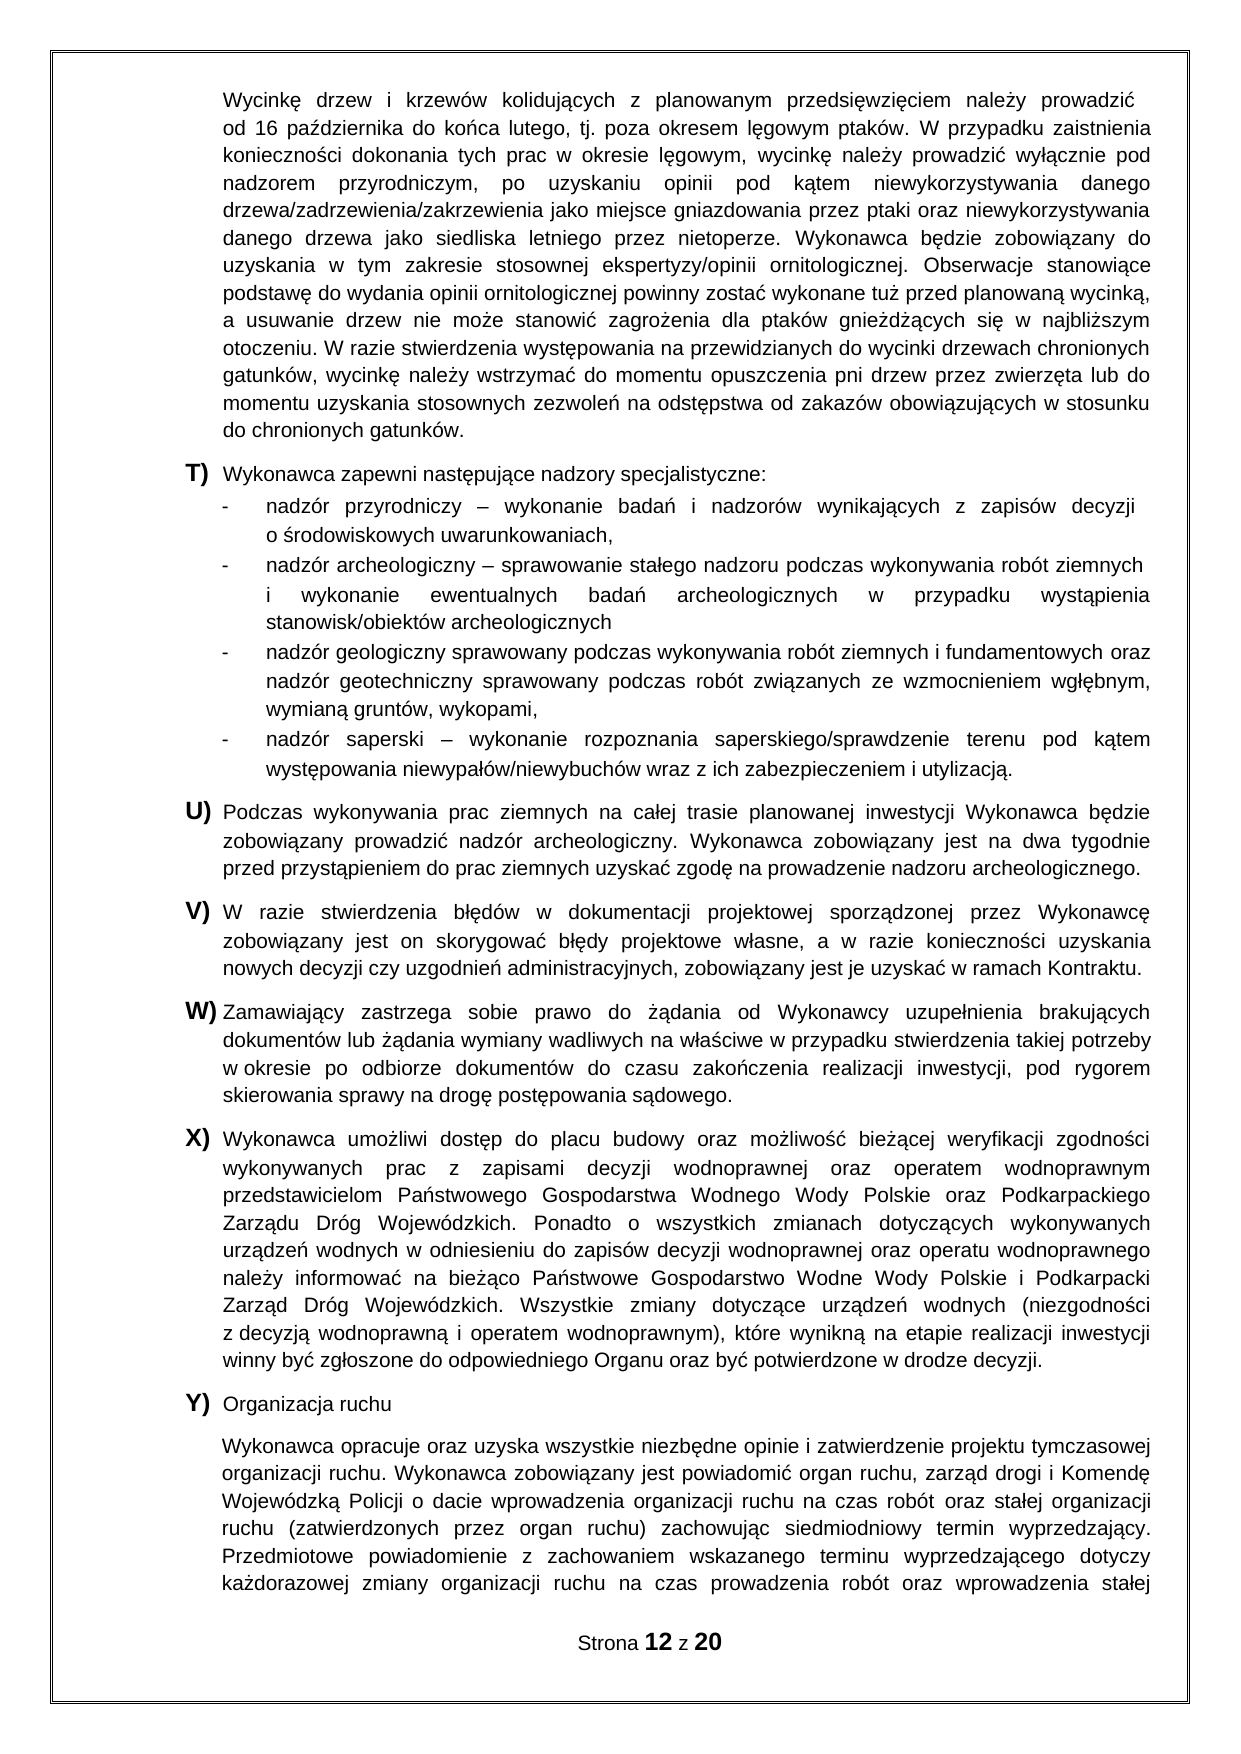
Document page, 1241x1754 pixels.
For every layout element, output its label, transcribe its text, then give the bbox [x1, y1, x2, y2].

list Podczas wykonywania prac ziemnych na całej trasie planowanej inwestycji Wykonawca będzie zobowiązany prowadzić nadzór archeologiczny. Wykonawca zobowiązany jest na dwa tygodnie przed przystąpieniem do prac ziemnych uzyskać zgodę na prowadzenie nadzoru archeologicznego. [185, 796, 1151, 880]
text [222, 1433, 1151, 1595]
list nadzór archeologiczny – sprawowanie stałego nadzoru podczas wykonywania robót ziemnych i wykonanie ewentualnych badań archeologicznych w przypadku wystąpienia stanowisk/obiektów archeologicznych [222, 550, 1151, 634]
list Wykonawca umożliwi dostęp do placu budowy oraz możliwość bieżącej weryfikacji zgodności wykonywanych prac z zapisami decyzji wodnoprawnej oraz operatem wodnoprawnym przedstawicielom Państwowego Gospodarstwa Wodnego Wody Polskie oraz Podkarpackiego Zarządu Dróg Wojewódzkich. Ponadto o wszystkich zmianach dotyczących wykonywanych urządzeń wodnych w odniesieniu do zapisów decyzji wodnoprawnej oraz operatu wodnoprawnego należy informować na bieżąco Państwowe Gospodarstwo Wodne Wody Polskie i Podkarpacki Zarząd Dróg Wojewódzkich. Wszystkie zmiany dotyczące urządzeń wodnych (niezgodności z decyzją wodnoprawną i operatem wodnoprawnym), które wynikną na etapie realizacji inwestycji winny być zgłoszone do odpowiedniego Organu oraz być potwierdzone w drodze decyzji. [185, 1123, 1151, 1372]
list Organizacja ruchu [185, 1388, 1151, 1417]
list nadzór przyrodniczy – wykonanie badań i nadzorów wynikających z zapisów decyzji o środowiskowych uwarunkowaniach, [222, 491, 1151, 547]
list Zamawiający zastrzega sobie prawo do żądania od Wykonawcy uzupełnienia brakujących dokumentów lub żądania wymiany wadliwych na właściwe w przypadku stwierdzenia takiej potrzeby w okresie po odbiorze dokumentów do czasu zakończenia realizacji inwestycji, pod rygorem skierowania sprawy na drogę postępowania sądowego. [185, 996, 1151, 1107]
text Wycinkę drzew i krzewów kolidujących z planowanym przedsięwzięciem należy prowadzić od 16 października do końca lutego, tj. poza okresem lęgowym ptaków. W przypadku zaistnienia konieczności dokonania tych prac w okresie lęgowym, wycinkę należy prowadzić wyłącznie pod nadzorem przyrodniczym, po uzyskaniu opinii pod kątem niewykorzystywania danego drzewa/zadrzewienia/zakrzewienia jako miejsce gniazdowania przez ptaki oraz niewykorzystywania danego drzewa jako siedliska letniego przez nietoperze. Wykonawca będzie zobowiązany do uzyskania w tym zakresie stosownej ekspertyzy/opinii ornitologicznej. Obserwacje stanowiące podstawę do wydania opinii ornitologicznej powinny zostać wykonane tuż przed planowaną wycinką, a usuwanie drzew nie może stanowić zagrożenia dla ptaków gnieżdżących się w najbliższym otoczeniu. W razie stwierdzenia występowania na przewidzianych do wycinki drzewach chronionych gatunków, wycinkę należy wstrzymać do momentu opuszczenia pni drzew przez zwierzęta lub do momentu uzyskania stosownych zezwoleń na odstępstwa od zakazów obowiązujących w stosunku do chronionych gatunków. [223, 88, 1151, 442]
list W razie stwierdzenia błędów w dokumentacji projektowej sporządzonej przez Wykonawcę zobowiązany jest on skorygować błędy projektowe własne, a w razie konieczności uzyskania nowych decyzji czy uzgodnień administracyjnych, zobowiązany jest je uzyskać w ramach Kontraktu. [185, 896, 1151, 980]
list nadzór saperski – wykonanie rozpoznania saperskiego/sprawdzenie terenu pod kątem występowania niewypałów/niewybuchów wraz z ich zabezpieczeniem i utylizacją. [222, 724, 1151, 780]
list nadzór geologiczny sprawowany podczas wykonywania robót ziemnych i fundamentowych oraz nadzór geotechniczny sprawowany podczas robót związanych ze wzmocnieniem wgłębnym, wymianą gruntów, wykopami, [222, 637, 1151, 721]
list Wykonawca zapewni następujące nadzory specjalistyczne: [185, 458, 1151, 487]
